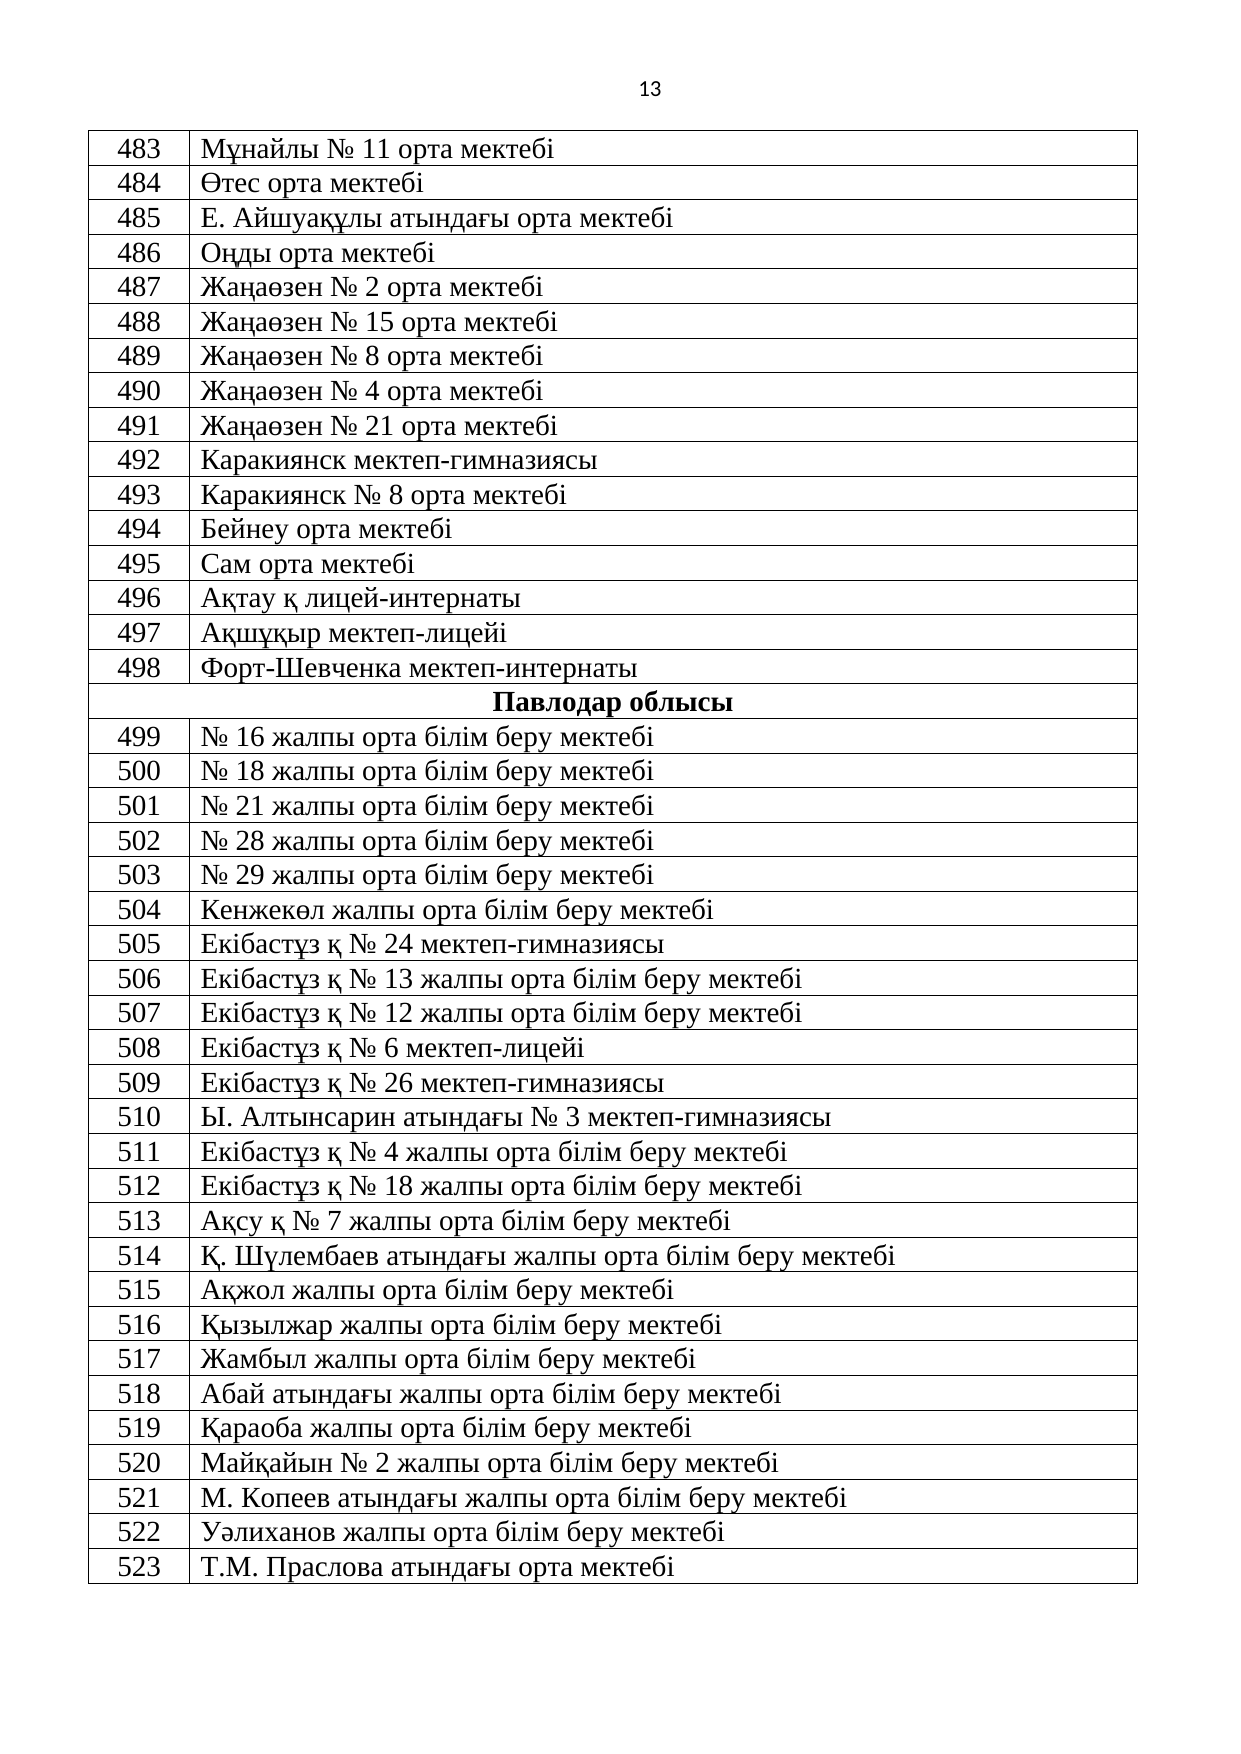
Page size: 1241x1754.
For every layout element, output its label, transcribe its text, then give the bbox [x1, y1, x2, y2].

table_cell Екібастұз қ № 13 жалпы орта білім беру мектебі [190, 961, 1137, 994]
table_cell Екібастұз қ № 4 жалпы орта білім беру мектебі [190, 1134, 1137, 1167]
table_cell 504 [89, 892, 189, 925]
table_cell Екібастұз қ № 26 мектеп-гимназиясы [190, 1065, 1137, 1098]
table_cell 521 [89, 1480, 189, 1513]
table_cell Е. Айшуақұлы атындағы орта мектебі [190, 200, 1137, 234]
table_cell Кенжекөл жалпы орта білім беру мектебі [190, 892, 1137, 925]
table_cell № 21 жалпы орта білім беру мектебі [190, 788, 1137, 822]
table_cell 492 [89, 442, 189, 476]
table_cell 523 [89, 1549, 189, 1582]
table_cell 483 [89, 131, 189, 164]
table_cell 519 [89, 1411, 189, 1444]
table_cell М. Копеев атындағы жалпы орта білім беру мектебі [190, 1480, 1137, 1513]
table_cell Т.М. Праслова атындағы орта мектебі [190, 1549, 1137, 1582]
table_cell 522 [89, 1514, 189, 1548]
table_cell 499 [89, 719, 189, 752]
table_cell 485 [89, 200, 189, 234]
table_cell Екібастұз қ № 12 жалпы орта білім беру мектебі [190, 996, 1137, 1029]
table_cell 503 [89, 857, 189, 891]
table_cell Форт-Шевченка мектеп-интернаты [190, 650, 1137, 683]
table_cell Каракиянск мектеп-гимназиясы [190, 442, 1137, 476]
table_cell Ақсу қ № 7 жалпы орта білім беру мектебі [190, 1203, 1137, 1237]
table_cell Жамбыл жалпы орта білім беру мектебі [190, 1341, 1137, 1375]
table_cell 502 [89, 823, 189, 856]
table_cell Ақшұқыр мектеп-лицейі [190, 615, 1137, 649]
table_cell 493 [89, 477, 189, 510]
table_cell 501 [89, 788, 189, 822]
table_cell 509 [89, 1065, 189, 1098]
table_cell 490 [89, 373, 189, 407]
table_cell 497 [89, 615, 189, 649]
table_cell 518 [89, 1376, 189, 1409]
table_cell Қызылжар жалпы орта білім беру мектебі [190, 1307, 1137, 1340]
table_cell 514 [89, 1238, 189, 1271]
table_cell 516 [89, 1307, 189, 1340]
table_cell Оңды орта мектебі [190, 235, 1137, 268]
table_cell 496 [89, 581, 189, 614]
table_cell Қараоба жалпы орта білім беру мектебі [190, 1411, 1137, 1444]
table_cell № 29 жалпы орта білім беру мектебі [190, 857, 1137, 891]
table_cell 488 [89, 304, 189, 337]
table_cell 505 [89, 926, 189, 960]
table_cell Жаңаөзен № 2 орта мектебі [190, 269, 1137, 303]
table_cell 491 [89, 408, 189, 441]
table_cell Бейнеу орта мектебі [190, 511, 1137, 545]
table_cell Уәлиханов жалпы орта білім беру мектебі [190, 1514, 1137, 1548]
table_cell Жаңаөзен № 4 орта мектебі [190, 373, 1137, 407]
table_cell Ы. Алтынсарин атындағы № 3 мектеп-гимназиясы [190, 1099, 1137, 1133]
table_cell Қ. Шүлембаев атындағы жалпы орта білім беру мектебі [190, 1238, 1137, 1271]
table_cell 515 [89, 1272, 189, 1306]
table_cell 508 [89, 1030, 189, 1064]
table_cell 511 [89, 1134, 189, 1167]
table_cell № 16 жалпы орта білім беру мектебі [190, 719, 1137, 752]
table_cell 487 [89, 269, 189, 303]
table_cell 506 [89, 961, 189, 994]
table_cell № 18 жалпы орта білім беру мектебі [190, 754, 1137, 787]
table_cell Павлодар облысы [89, 684, 1137, 718]
table_cell Сам орта мектебі [190, 546, 1137, 579]
table_cell 484 [89, 166, 189, 199]
table_cell 507 [89, 996, 189, 1029]
table_cell 498 [89, 650, 189, 683]
table_cell № 28 жалпы орта білім беру мектебі [190, 823, 1137, 856]
table_cell 486 [89, 235, 189, 268]
table_cell 489 [89, 339, 189, 372]
table_cell 510 [89, 1099, 189, 1133]
table_cell Екібастұз қ № 18 жалпы орта білім беру мектебі [190, 1169, 1137, 1202]
table_cell 520 [89, 1445, 189, 1479]
table_cell Мұнайлы № 11 орта мектебі [190, 131, 1137, 164]
table_cell 495 [89, 546, 189, 579]
table_cell Майқайын № 2 жалпы орта білім беру мектебі [190, 1445, 1137, 1479]
table_cell Жаңаөзен № 15 орта мектебі [190, 304, 1137, 337]
table_cell Өтес орта мектебі [190, 166, 1137, 199]
table_cell 494 [89, 511, 189, 545]
table_cell 513 [89, 1203, 189, 1237]
table_cell Ақтау қ лицей-интернаты [190, 581, 1137, 614]
table_cell Жаңаөзен № 21 орта мектебі [190, 408, 1137, 441]
table_cell Жаңаөзен № 8 орта мектебі [190, 339, 1137, 372]
table_cell Екібастұз қ № 6 мектеп-лицейі [190, 1030, 1137, 1064]
table_cell Абай атындағы жалпы орта білім беру мектебі [190, 1376, 1137, 1409]
table_cell Каракиянск № 8 орта мектебі [190, 477, 1137, 510]
table_cell 517 [89, 1341, 189, 1375]
table_cell Ақжол жалпы орта білім беру мектебі [190, 1272, 1137, 1306]
table_cell 500 [89, 754, 189, 787]
table_cell 512 [89, 1169, 189, 1202]
table_cell Екібастұз қ № 24 мектеп-гимназиясы [190, 926, 1137, 960]
